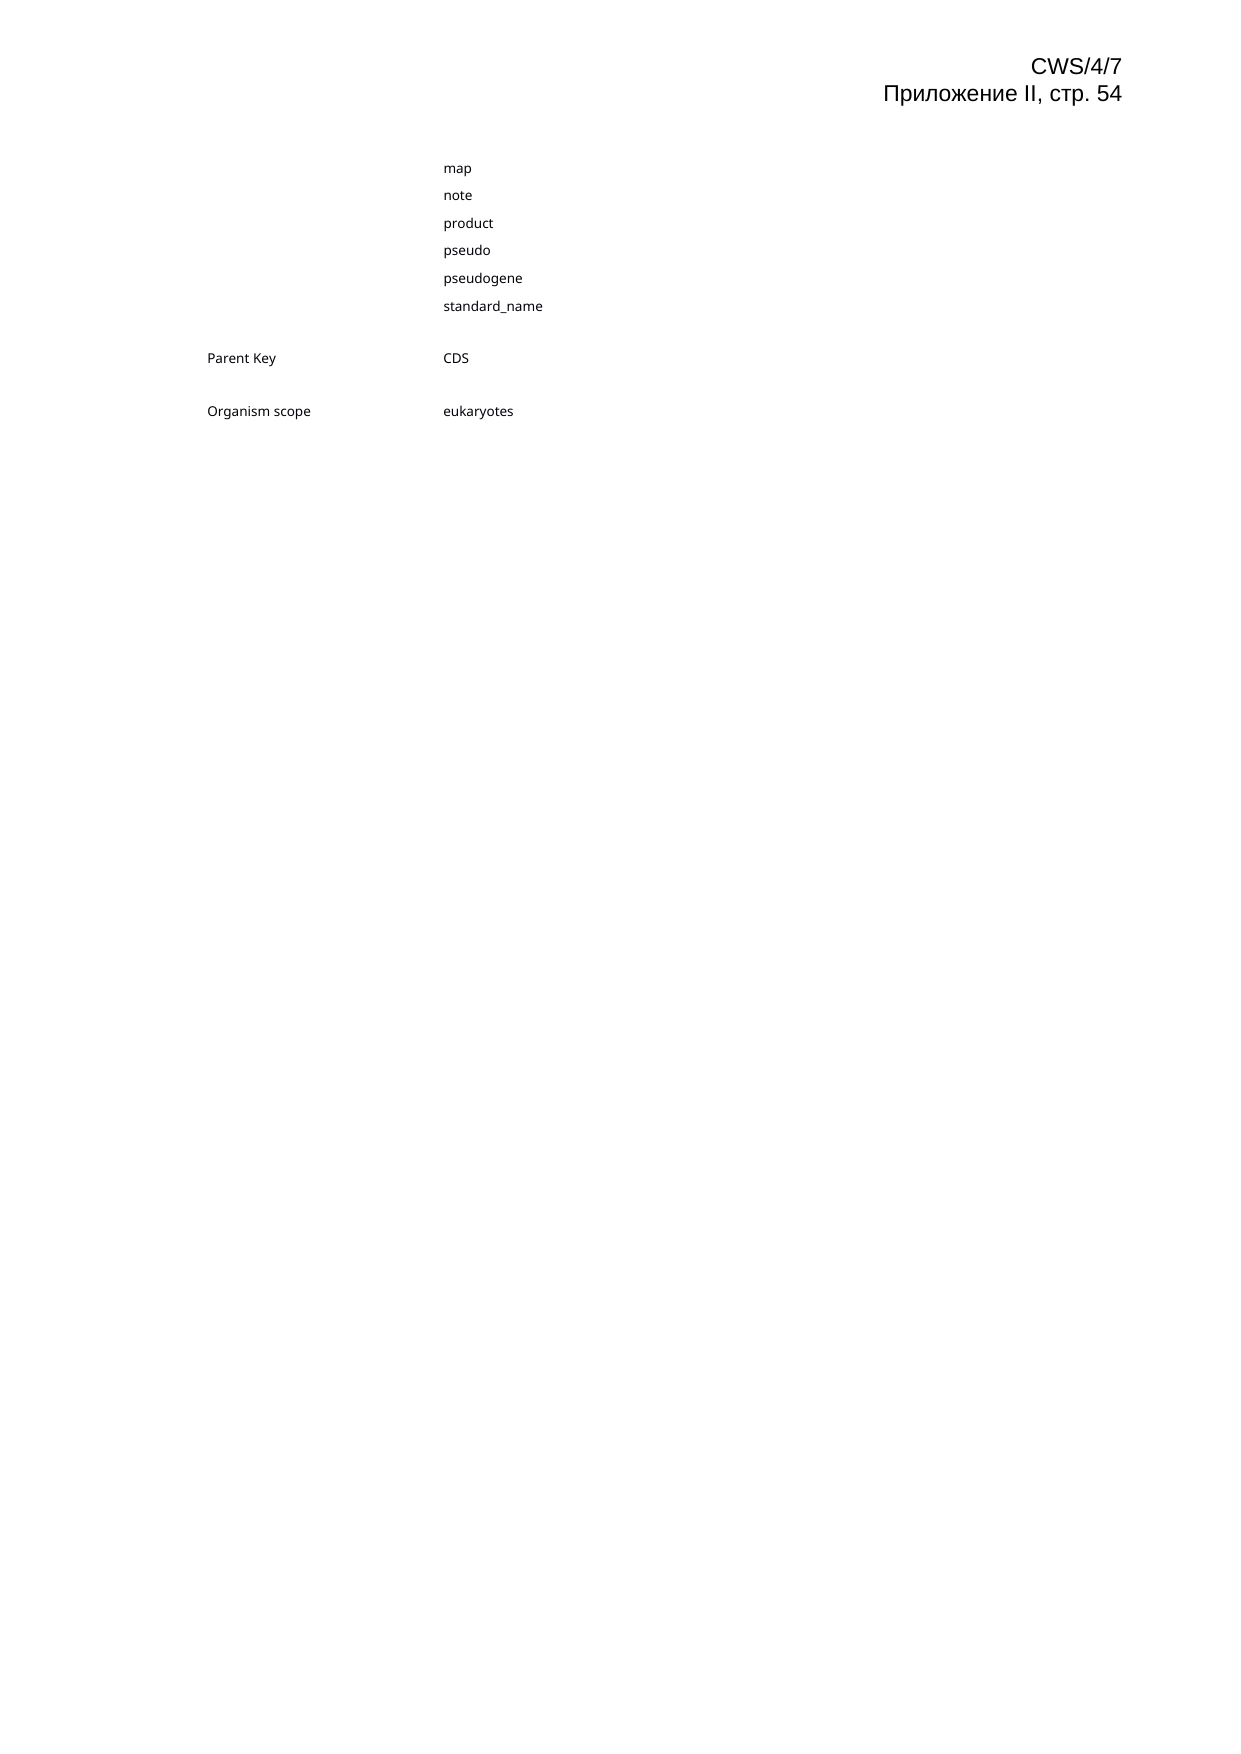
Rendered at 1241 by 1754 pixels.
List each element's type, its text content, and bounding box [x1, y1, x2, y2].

text standard_name [443, 297, 1122, 315]
text note [443, 186, 1122, 204]
text map [443, 158, 1122, 177]
text pseudo [443, 241, 1122, 260]
text Parent Key CDS [207, 349, 1122, 368]
text product [443, 214, 1122, 232]
text pseudogene [443, 269, 1122, 287]
text Organism scope eukaryotes [207, 402, 1122, 420]
